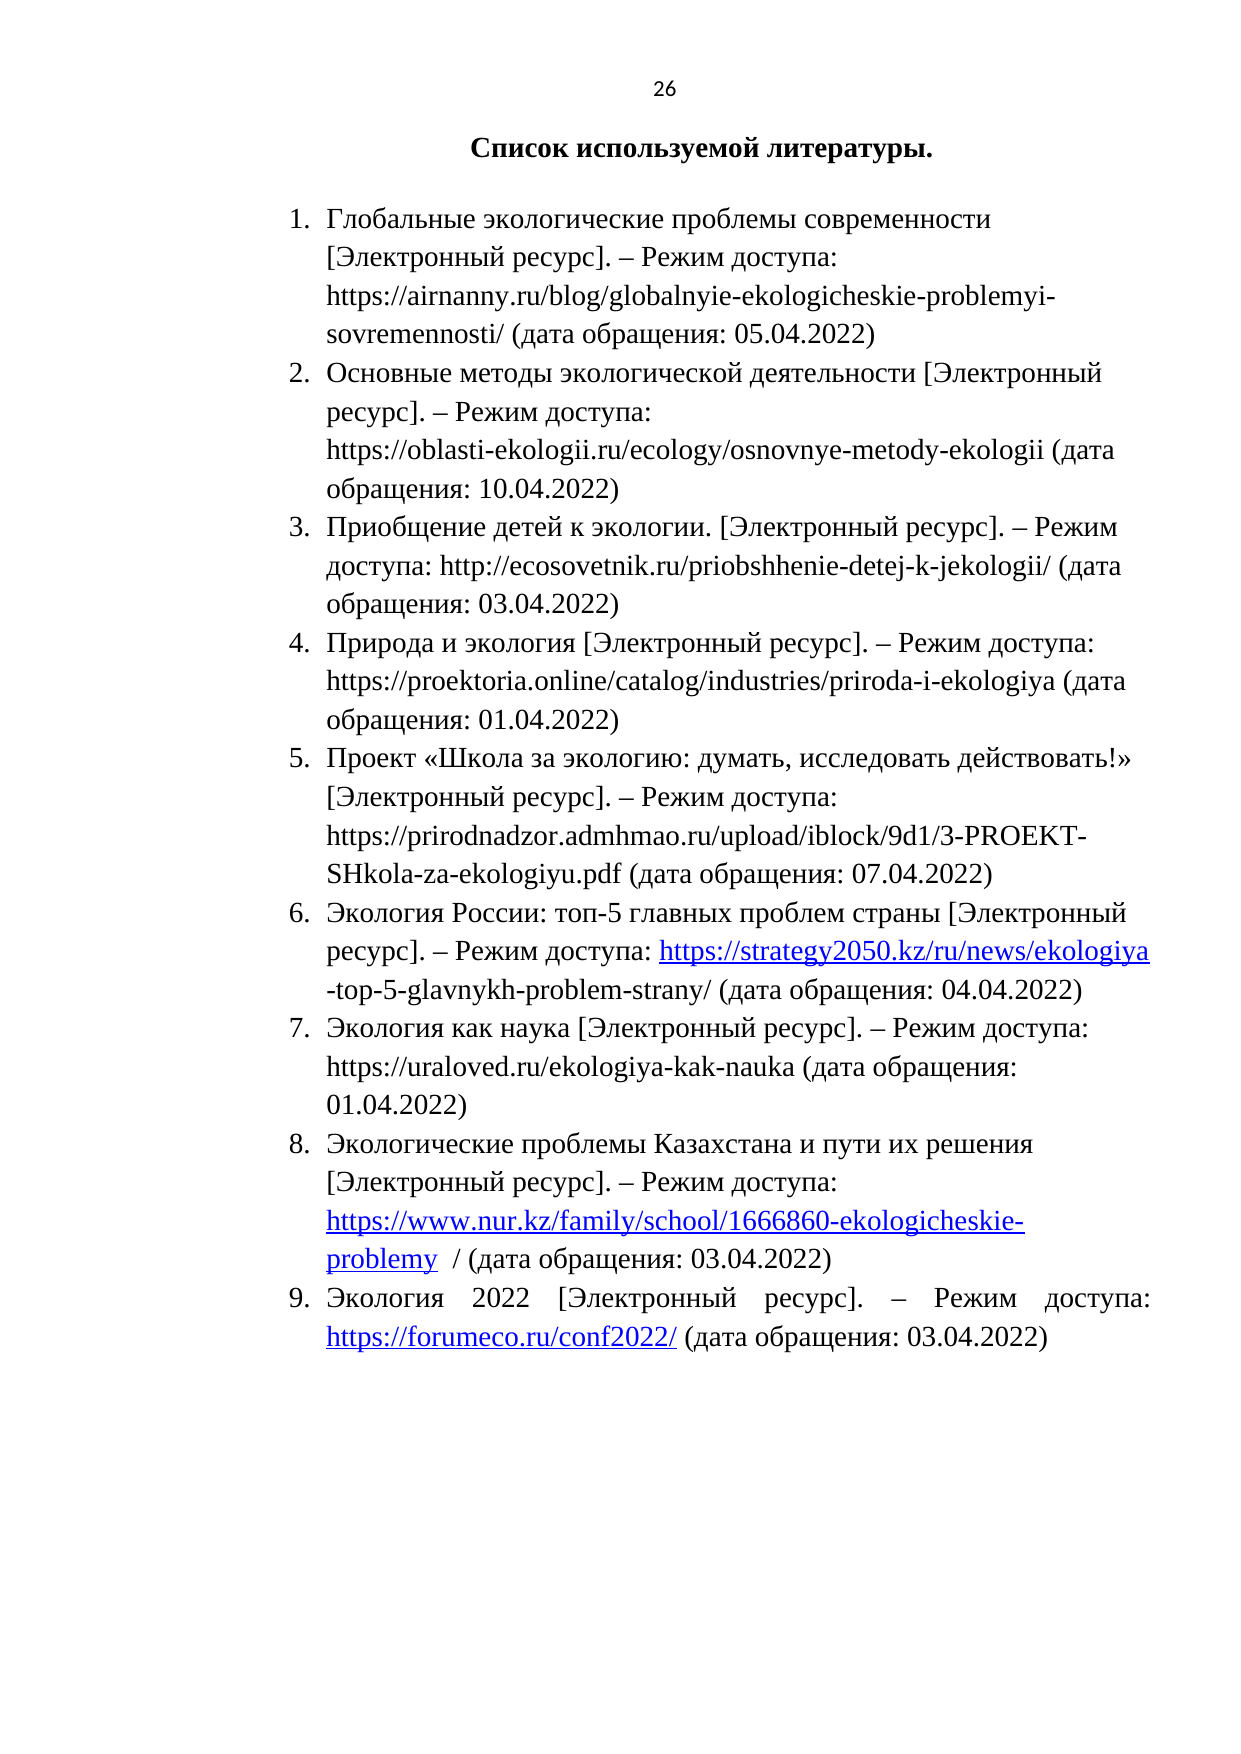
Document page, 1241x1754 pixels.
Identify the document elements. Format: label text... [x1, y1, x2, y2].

list Экология 2022 [Электронный ресурс]. – Режим доступа: https://forumeco.ru/conf2022/ (дата обращения: 03.04.2022) [288, 1280, 1152, 1352]
list Проект «Школа за экологию: думать, исследовать действовать!» [Электронный ресурс]. – Режим доступа: https://prirodnadzor.admhmao.ru/upload/iblock/9d1/3-PROEKT-SHkola-za-ekologiyu.pdf (дата обращения: 07.04.2022) [288, 741, 1152, 890]
list Экологические проблемы Казахстана и пути их решения [Электронный ресурс]. – Режим доступа: https://www.nur.kz/family/school/1666860-ekologicheskie-problemy / (дата обращения: 03.04.2022) [288, 1126, 1152, 1275]
list Природа и экология [Электронный ресурс]. – Режим доступа: https://proektoria.online/catalog/industries/priroda-i-ekologiya (дата обращения: 01.04.2022) [288, 625, 1152, 736]
text Список используемой литературы. [177, 130, 1152, 163]
list Приобщение детей к экологии. [Электронный ресурс]. – Режим доступа: http://ecosovetnik.ru/priobshhenie-detej-k-jekologii/ (дата обращения: 03.04.2022) [288, 509, 1152, 620]
list Глобальные экологические проблемы современности [Электронный ресурс]. – Режим доступа: https://airnanny.ru/blog/globalnyie-ekologicheskie-problemyi-sovremennosti/ (дата обращения: 05.04.2022) [288, 201, 1152, 350]
list Экология как наука [Электронный ресурс]. – Режим доступа: https://uraloved.ru/ekologiya-kak-nauka (дата обращения: 01.04.2022) [288, 1010, 1152, 1121]
list Экология России: топ-5 главных проблем страны [Электронный ресурс]. – Режим доступа: https://strategy2050.kz/ru/news/ekologiya -top-5-glavnykh-problem-strany/ (дата обращения: 04.04.2022) [288, 895, 1152, 1005]
list Основные методы экологической деятельности [Электронный ресурс]. – Режим доступа: https://oblasti-ekologii.ru/ecology/osnovnye-metody-ekologii (дата обращения: 10.04.2022) [288, 355, 1152, 504]
